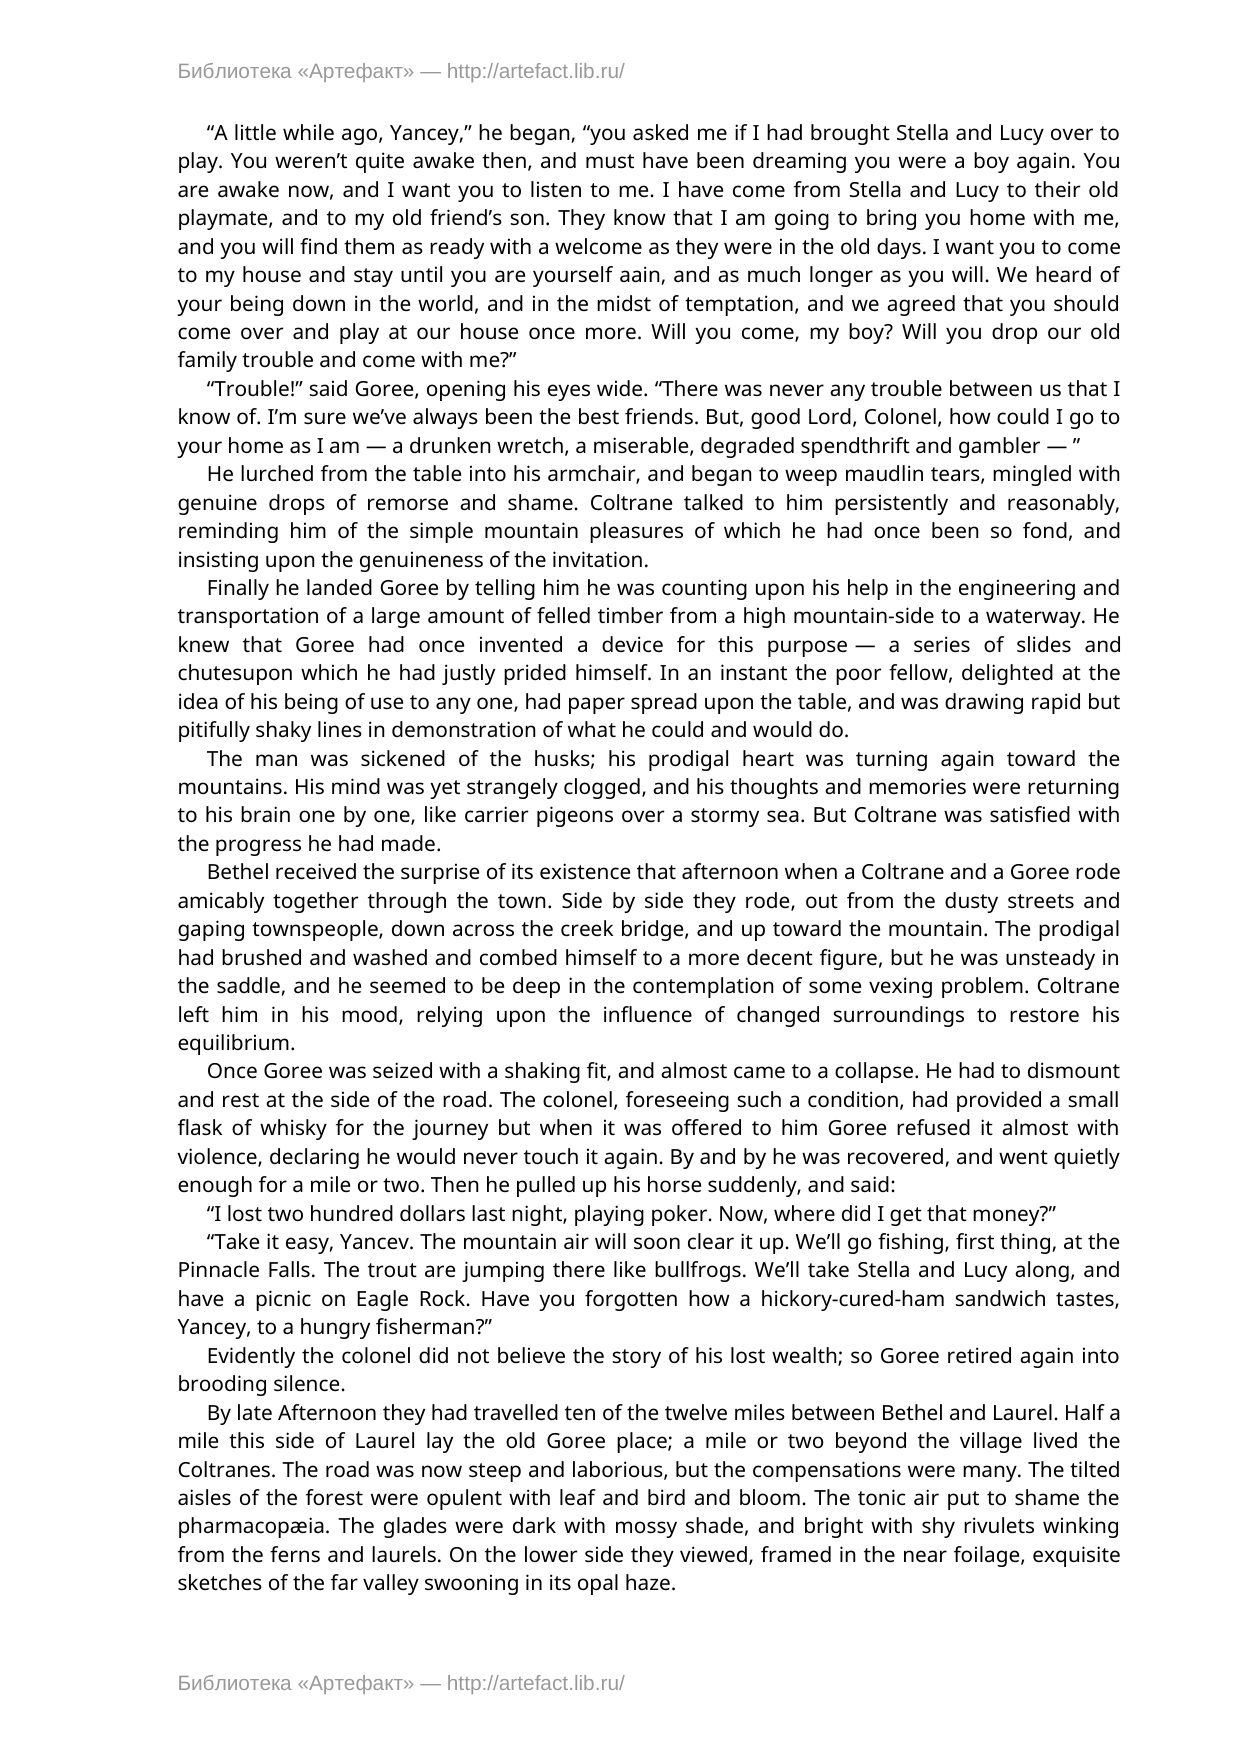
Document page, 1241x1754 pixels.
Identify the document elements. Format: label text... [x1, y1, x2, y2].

text “Trouble!” said Goree, opening his eyes wide. “There was never any trouble between us that I know of. I’m sure we’ve always been the best friends. But, good Lord, Colonel, how could I go to your home as I am — a drunken wretch, a miserable, degraded spendthrift and gambler — ” [177, 374, 1122, 459]
text “A little while ago, Yancey,” he began, “you asked me if I had brought Stella and Lucy over to play. You weren’t quite awake then, and must have been dreaming you were a boy again. You are awake now, and I want you to listen to me. I have come from Stella and Lucy to their old playmate, and to my old friend’s son. They know that I am going to bring you home with me, and you will find them as ready with a welcome as they were in the old days. I want you to come to my house and stay until you are yourself aain, and as much longer as you will. We heard of your being down in the world, and in the midst of temptation, and we agreed that you should come over and play at our house once more. Will you come, my boy? Will you drop our old family trouble and come with me?” [177, 118, 1122, 374]
text “Take it easy, Yancev. The mountain air will soon clear it up. We’ll go fishing, first thing, at the Pinnacle Falls. The trout are jumping there like bullfrogs. We’ll take Stella and Lucy along, and have a picnic on Eagle Rock. Have you forgotten how a hickory-cured-ham sandwich tastes, Yancey, to a hungry fisherman?” [177, 1227, 1122, 1341]
text Once Goree was seized with a shaking fit, and almost came to a collapse. He had to dismount and rest at the side of the road. The colonel, foreseeing such a condition, had provided a small flask of whisky for the journey but when it was offered to him Goree refused it almost with violence, declaring he would never touch it again. By and by he was recovered, and went quietly enough for a mile or two. Then he pulled up his horse suddenly, and said: [177, 1057, 1122, 1199]
text Bethel received the surprise of its existence that afternoon when a Coltrane and a Goree rode amicably together through the town. Side by side they rode, out from the dusty streets and gaping townspeople, down across the creek bridge, and up toward the mountain. The prodigal had brushed and washed and combed himself to a more decent figure, but he was unsteady in the saddle, and he seemed to be deep in the contemplation of some vexing problem. Coltrane left him in his mood, relying upon the influence of changed surroundings to restore his equilibrium. [177, 857, 1122, 1057]
text “I lost two hundred dollars last night, playing poker. Now, where did I get that money?” [177, 1199, 1122, 1227]
text The man was sickened of the husks; his prodigal heart was turning again toward the mountains. His mind was yet strangely clogged, and his thoughts and memories were returning to his brain one by one, like carrier pigeons over a stormy sea. But Coltrane was satisfied with the progress he had made. [177, 744, 1122, 857]
text Evidently the colonel did not believe the story of his lost wealth; so Goree retired again into brooding silence. [177, 1341, 1122, 1398]
text By late Afternoon they had travelled ten of the twelve miles between Bethel and Laurel. Half a mile this side of Laurel lay the old Goree place; a mile or two beyond the village lived the Coltranes. The road was now steep and laborious, but the compensations were many. The tilted aisles of the forest were opulent with leaf and bird and bloom. The tonic air put to shame the pharmacopæia. The glades were dark with mossy shade, and bright with shy rivulets winking from the ferns and laurels. On the lower side they viewed, framed in the near foilage, exquisite sketches of the far valley swooning in its opal haze. [177, 1398, 1122, 1597]
text He lurched from the table into his armchair, and began to weep maudlin tears, mingled with genuine drops of remorse and shame. Coltrane talked to him persistently and reasonably, reminding him of the simple mountain pleasures of which he had once been so fond, and insisting upon the genuineness of the invitation. [177, 459, 1122, 573]
text Finally he landed Goree by telling him he was counting upon his help in the engineering and transportation of a large amount of felled timber from a high mountain-side to a waterway. He knew that Goree had once invented a device for this purpose — a series of slides and chutesupon which he had justly prided himself. In an instant the poor fellow, delighted at the idea of his being of use to any one, had paper spread upon the table, and was drawing rapid but pitifully shaky lines in demonstration of what he could and would do. [177, 573, 1122, 744]
